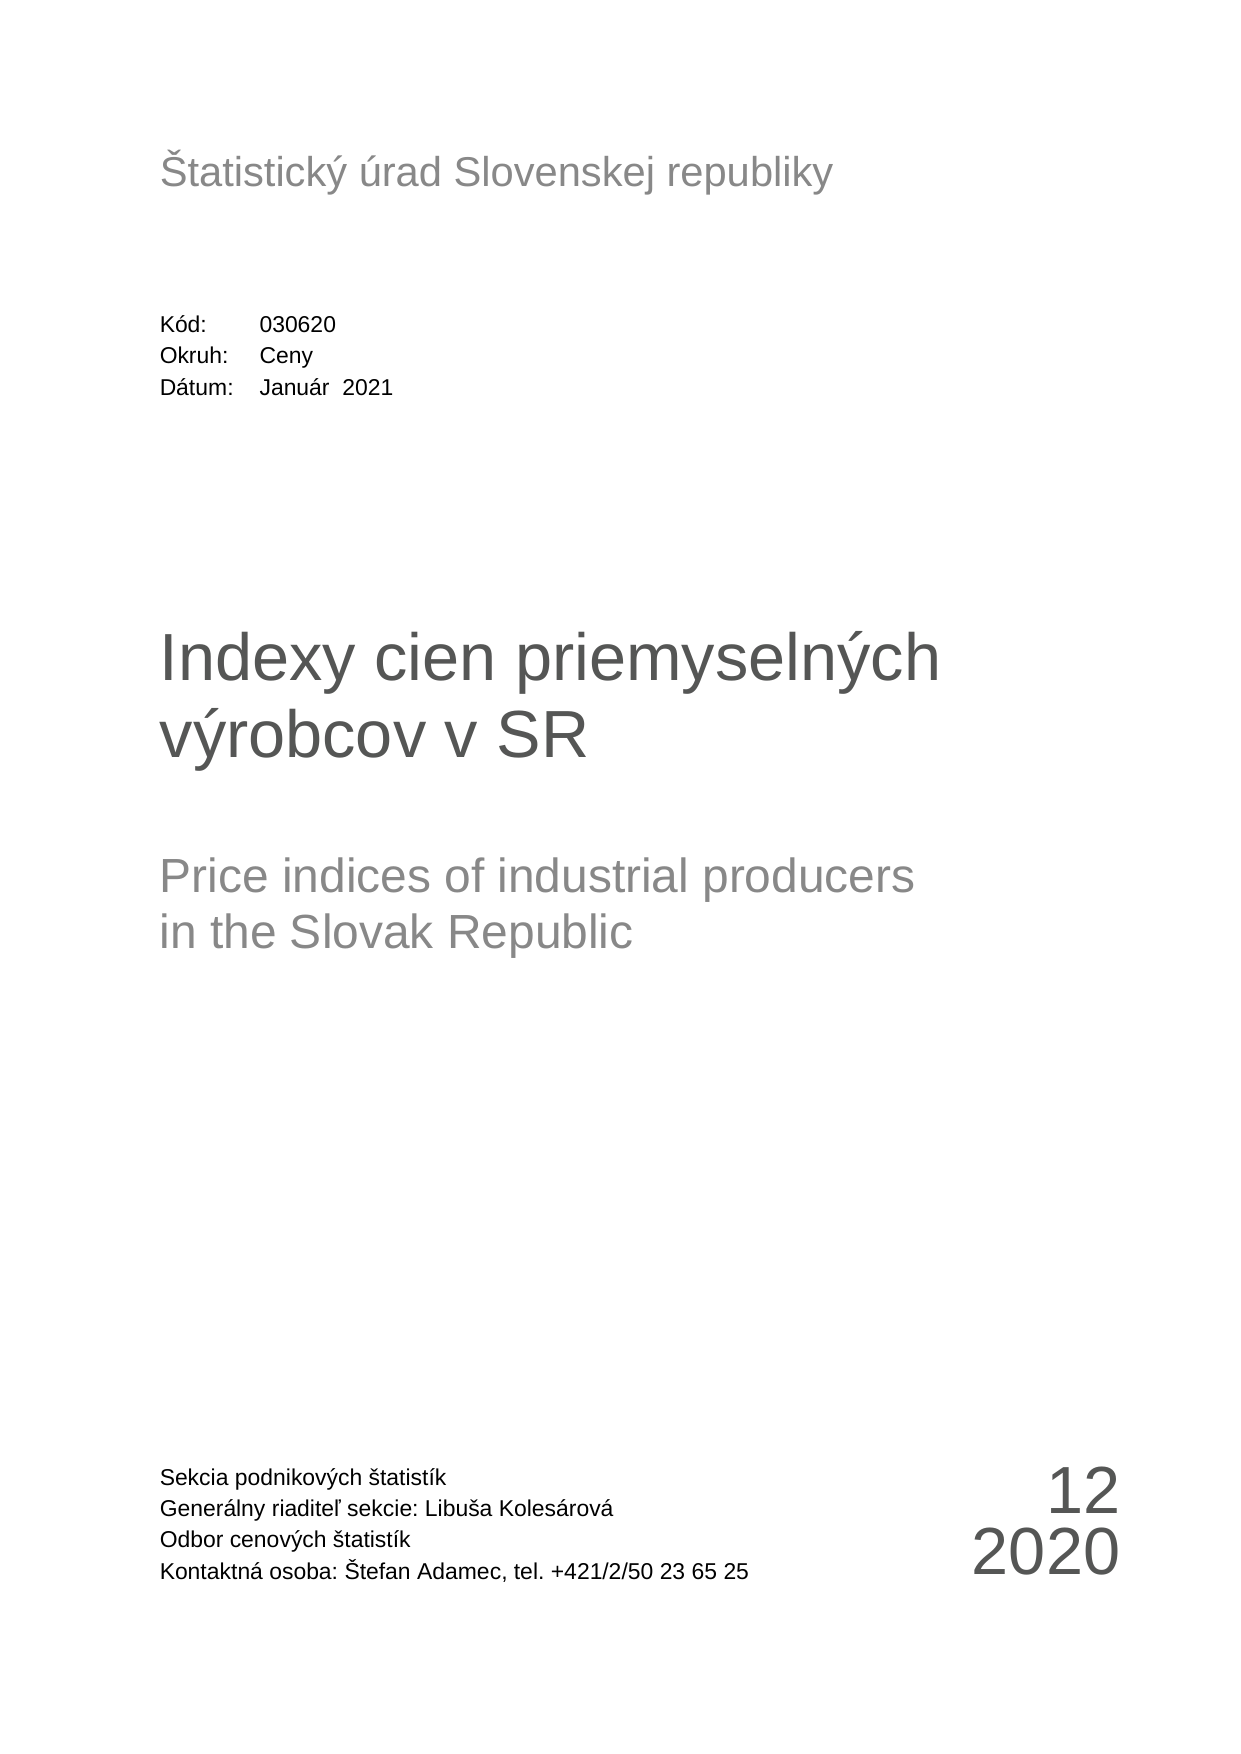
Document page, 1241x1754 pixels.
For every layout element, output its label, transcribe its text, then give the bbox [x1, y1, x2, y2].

table_cell Sekcia podnikových štatistík [148, 1462, 847, 1493]
table_cell Generálny riaditeľ sekcie: Libuša Kolesárová [148, 1493, 847, 1524]
table_cell Ceny [248, 340, 1131, 371]
table_cell Dátum: [148, 371, 248, 402]
table_header Štatistický úrad Slovenskej republiky [148, 147, 1131, 308]
table_cell Kontaktná osoba: Štefan Adamec, tel. +421/2/50 23 65 25 [148, 1555, 847, 1587]
table_cell Odbor cenových štatistík [148, 1524, 847, 1555]
table_cell Kód: [148, 309, 248, 340]
table_cell Január 2021 [248, 371, 1131, 402]
table_cell 12 2020 [848, 1462, 1131, 1587]
table_cell Indexy cien priemyselných výrobcov v SR Price indices of industrial producers in the Slovak Republic [148, 402, 1131, 1462]
table_cell Okruh: [148, 340, 248, 371]
table_cell 030620 [248, 309, 1131, 340]
